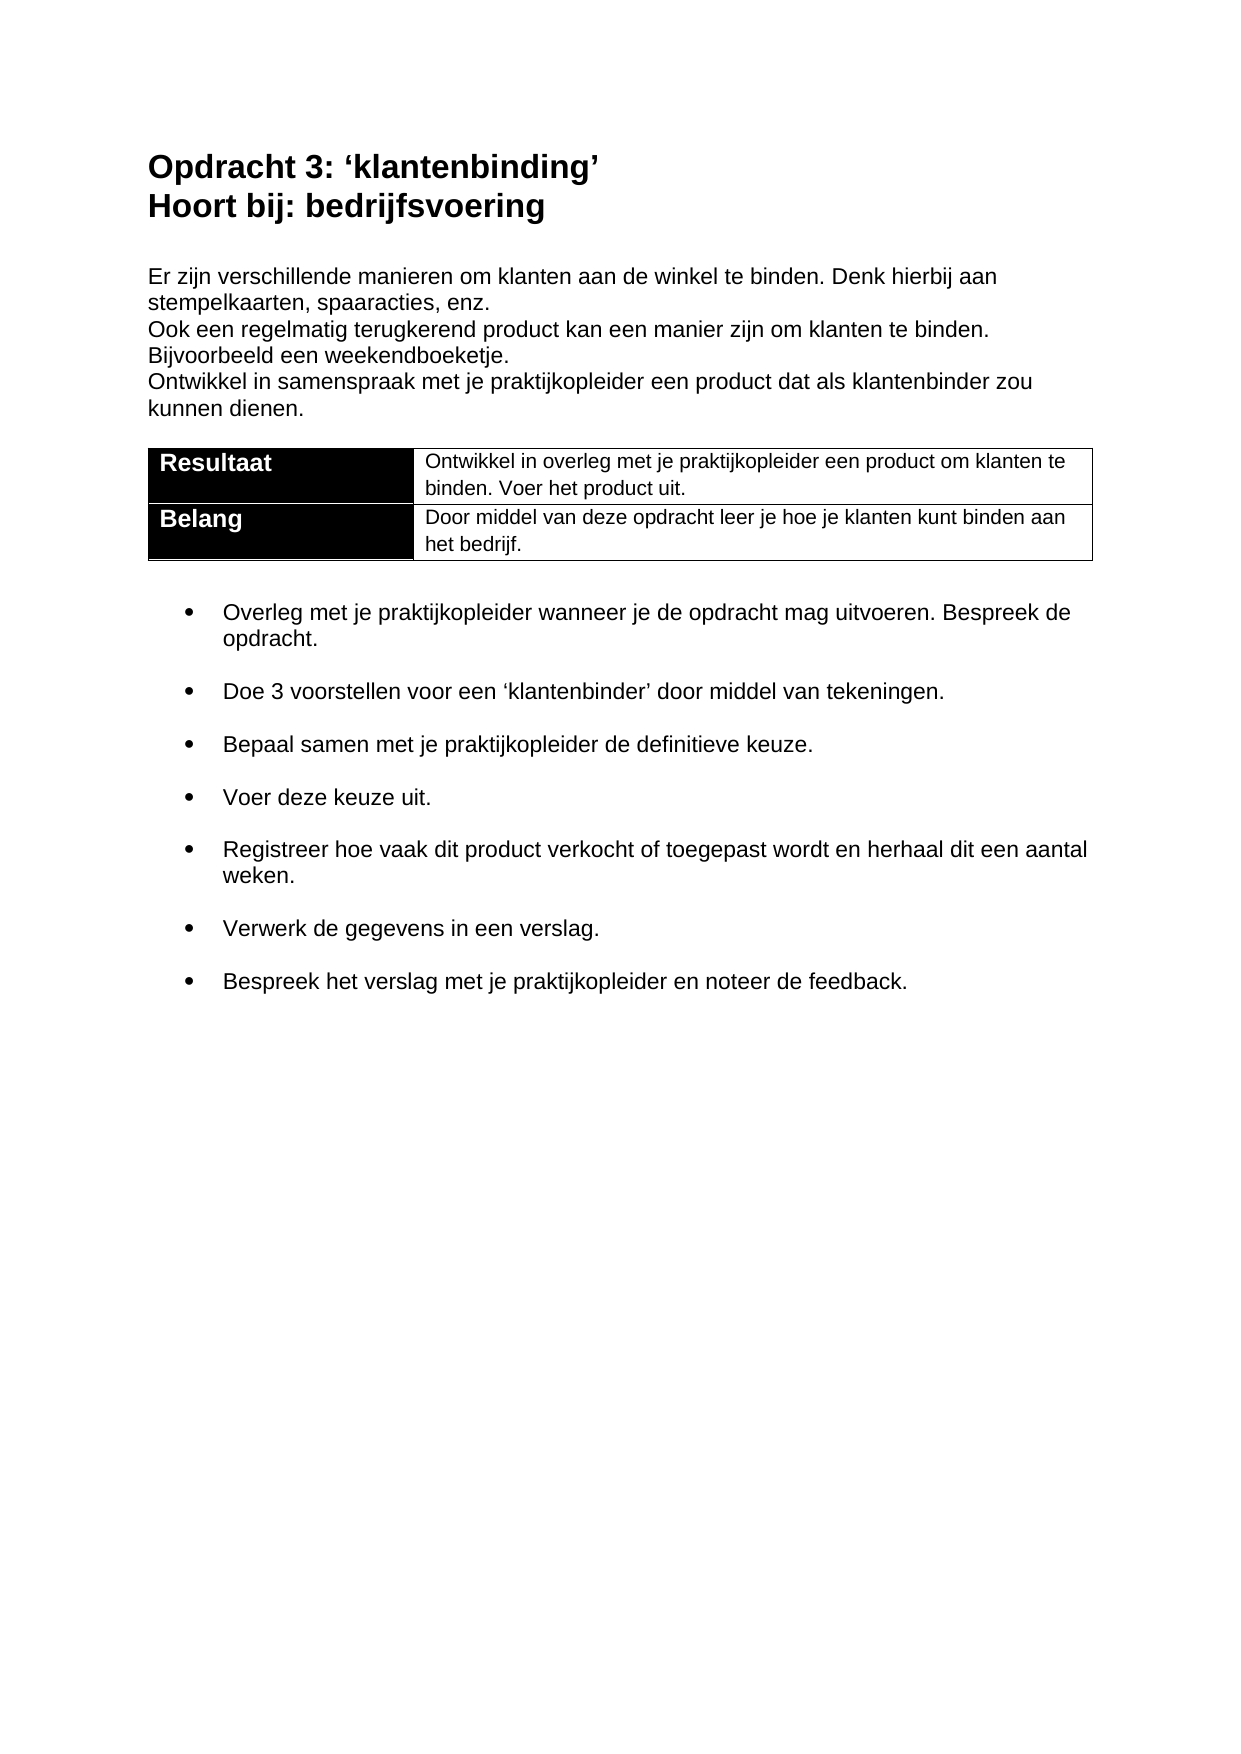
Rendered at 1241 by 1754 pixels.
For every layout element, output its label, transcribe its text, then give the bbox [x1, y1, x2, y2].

list Voer deze keuze uit. [185, 783, 1093, 810]
table_cell Door middel van deze opdracht leer je hoe je klanten kunt binden aan het bedrijf. [414, 505, 1092, 559]
list Registreer hoe vaak dit product verkocht of toegepast wordt en herhaal dit een aantal weken. [185, 836, 1093, 889]
list Overleg met je praktijkopleider wanneer je de opdracht mag uitvoeren. Bespreek de opdracht. [185, 599, 1093, 652]
text Bijvoorbeeld een weekendboeketje. [148, 342, 1093, 368]
text Er zijn verschillende manieren om klanten aan de winkel te binden. Denk hierbij aan stempelkaarten, spaaracties, enz. [148, 263, 1093, 316]
text Hoort bij: bedrijfsvoering [148, 186, 1093, 224]
list Bespreek het verslag met je praktijkopleider en noteer de feedback. [185, 968, 1093, 994]
list Bepaal samen met je praktijkopleider de definitieve keuze. [185, 731, 1093, 757]
list Verwerk de gegevens in een verslag. [185, 915, 1093, 942]
table_cell Belang [149, 505, 413, 559]
table_header Ontwikkel in overleg met je praktijkopleider een product om klanten te binden. Voer het product uit. [414, 449, 1092, 503]
table_header Resultaat [149, 449, 413, 503]
text Ontwikkel in samenspraak met je praktijkopleider een product dat als klantenbinder zou kunnen dienen. [148, 368, 1093, 421]
text Ook een regelmatig terugkerend product kan een manier zijn om klanten te binden. [148, 316, 1093, 342]
text Opdracht 3: ‘klantenbinding’ [148, 148, 1093, 186]
list Doe 3 voorstellen voor een ‘klantenbinder’ door middel van tekeningen. [185, 678, 1093, 704]
